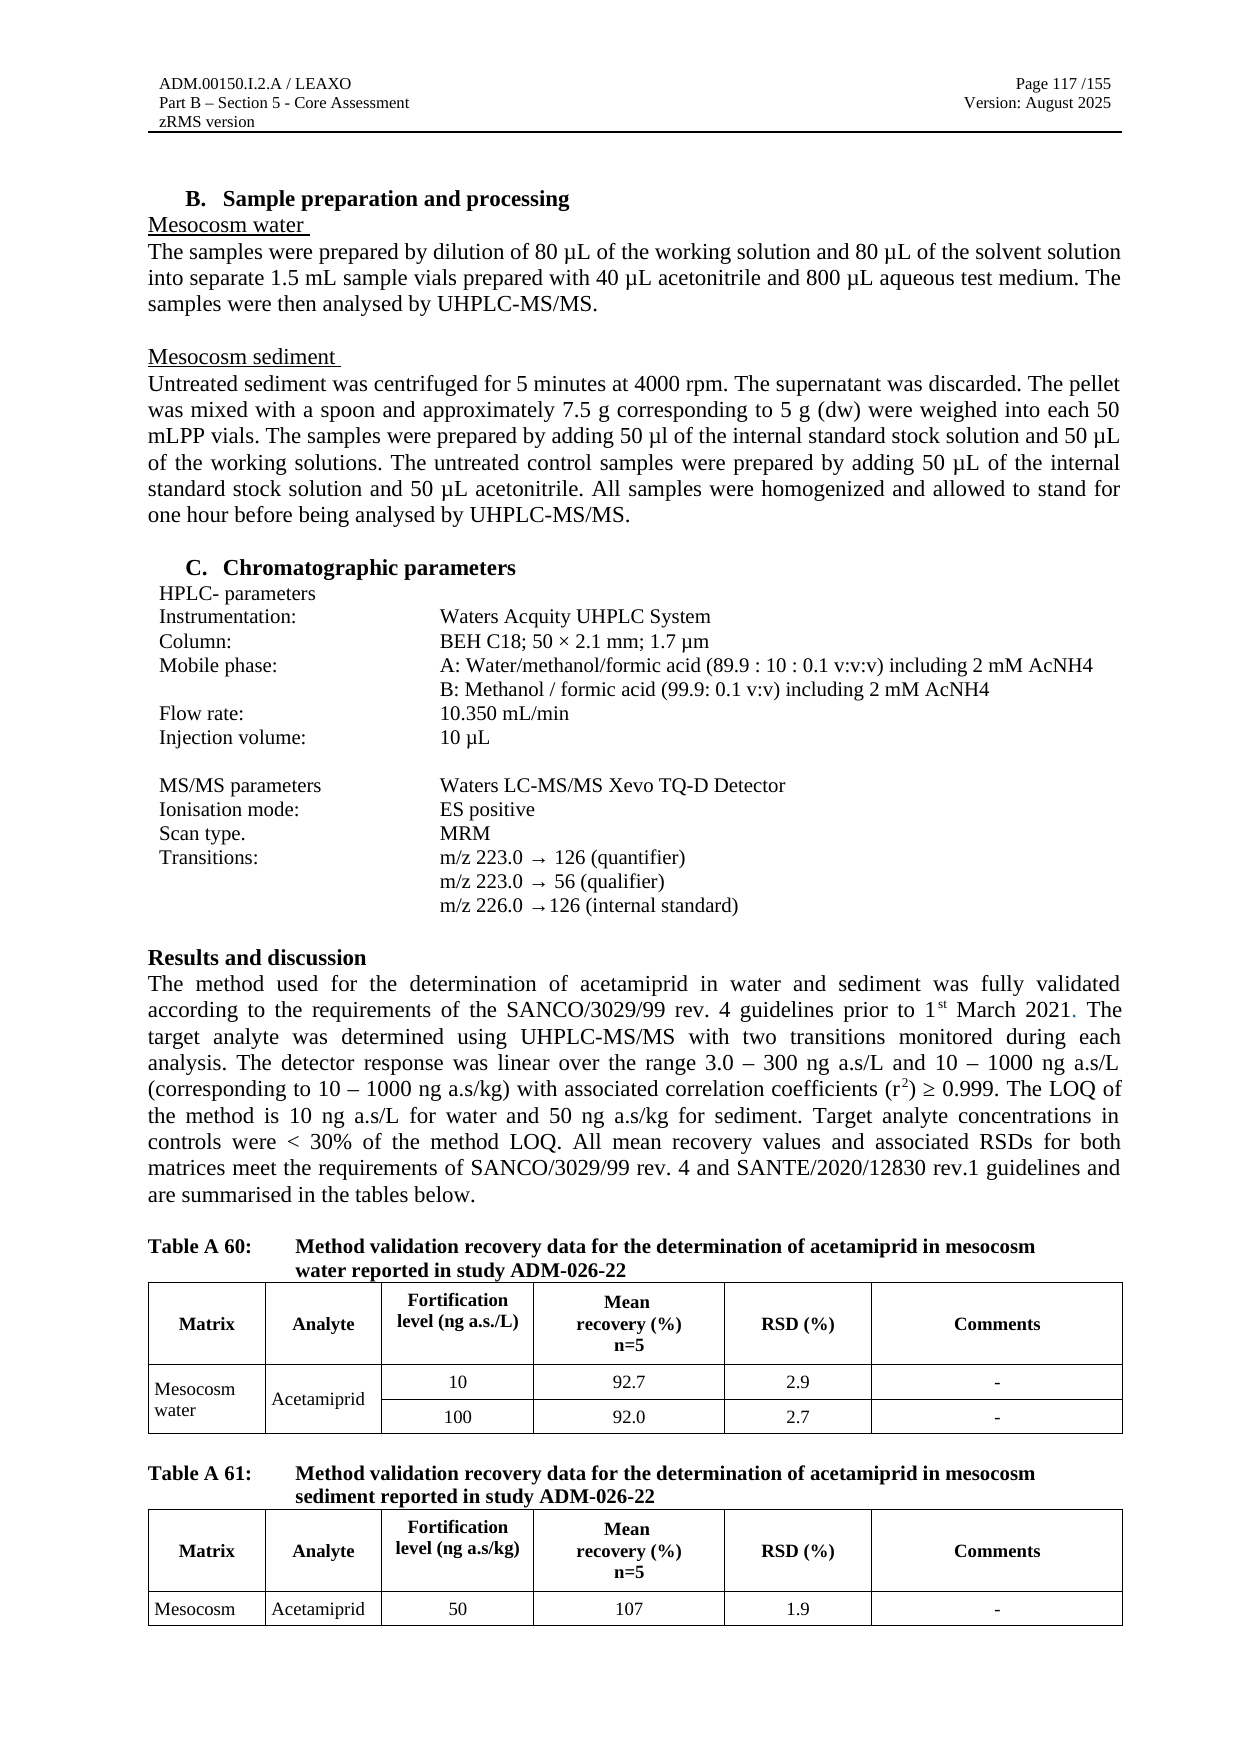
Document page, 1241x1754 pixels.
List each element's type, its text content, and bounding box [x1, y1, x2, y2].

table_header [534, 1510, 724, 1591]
text Mesocosm water [148, 211, 1122, 238]
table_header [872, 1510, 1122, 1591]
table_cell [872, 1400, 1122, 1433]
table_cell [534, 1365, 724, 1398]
text Table A 61: Method validation recovery data for the determination of acetamiprid in mesocosm sediment reported in study ADM-026-22 [148, 1460, 1122, 1508]
list Chromatographic parameters [185, 554, 1122, 580]
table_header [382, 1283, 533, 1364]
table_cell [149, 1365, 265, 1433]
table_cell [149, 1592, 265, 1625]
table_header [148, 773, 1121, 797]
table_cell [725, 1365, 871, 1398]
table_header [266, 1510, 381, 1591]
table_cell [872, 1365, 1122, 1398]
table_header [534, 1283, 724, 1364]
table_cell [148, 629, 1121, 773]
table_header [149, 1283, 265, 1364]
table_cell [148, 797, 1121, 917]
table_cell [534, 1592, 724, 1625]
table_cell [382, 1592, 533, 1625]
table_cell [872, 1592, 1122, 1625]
text The method used for the determination of acetamiprid in water and sediment was fully validated according to the requirements of the SANCO/3029/99 rev. 4 guidelines prior to 1st March 2021. The target analyte was determined using UHPLC-MS/MS with two transitions monitored during each analysis. The detector response was linear over the range 3.0 – 300 ng a.s/L and 10 – 1000 ng a.s/L (corresponding to 10 – 1000 ng a.s/kg) with associated correlation coefficients (r2) ≥ 0.999. The LOQ of the method is 10 ng a.s/L for water and 50 ng a.s/kg for sediment. Target analyte concentrations in controls were < 30% of the method LOQ. All mean recovery values and associated RSDs for both matrices meet the requirements of SANCO/3029/99 rev. 4 and SANTE/2020/12830 rev.1 guidelines and are summarised in the tables below. [148, 970, 1122, 1207]
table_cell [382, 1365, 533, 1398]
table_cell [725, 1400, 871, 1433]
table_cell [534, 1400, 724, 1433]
list Sample preparation and processing [185, 185, 1122, 211]
text Results and discussion [148, 944, 1122, 970]
text Table A 60: Method validation recovery data for the determination of acetamiprid in mesocosm water reported in study ADM-026-22 [148, 1233, 1122, 1282]
text Untreated sediment was centrifuged for 5 minutes at 4000 rpm. The supernatant was discarded. The pellet was mixed with a spoon and approximately 7.5 g corresponding to 5 g (dw) were weighed into each 50 mLPP vials. The samples were prepared by adding 50 µl of the internal standard stock solution and 50 µL of the working solutions. The untreated control samples were prepared by adding 50 µL of the internal standard stock solution and 50 µL acetonitrile. All samples were homogenized and allowed to stand for one hour before being analysed by UHPLC-MS/MS. [148, 369, 1122, 528]
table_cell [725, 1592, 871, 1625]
text The samples were prepared by dilution of 80 µL of the working solution and 80 µL of the solvent solution into separate 1.5 mL sample vials prepared with 40 µL acetonitrile and 800 µL aqueous test medium. The samples were then analysed by UHPLC-MS/MS. [148, 238, 1122, 317]
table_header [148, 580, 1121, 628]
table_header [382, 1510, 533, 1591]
text Mesocosm sediment [148, 343, 1122, 369]
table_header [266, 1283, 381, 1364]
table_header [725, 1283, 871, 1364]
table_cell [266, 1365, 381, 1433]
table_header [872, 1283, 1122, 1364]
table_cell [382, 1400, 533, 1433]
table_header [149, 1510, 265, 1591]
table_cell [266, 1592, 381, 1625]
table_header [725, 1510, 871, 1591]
